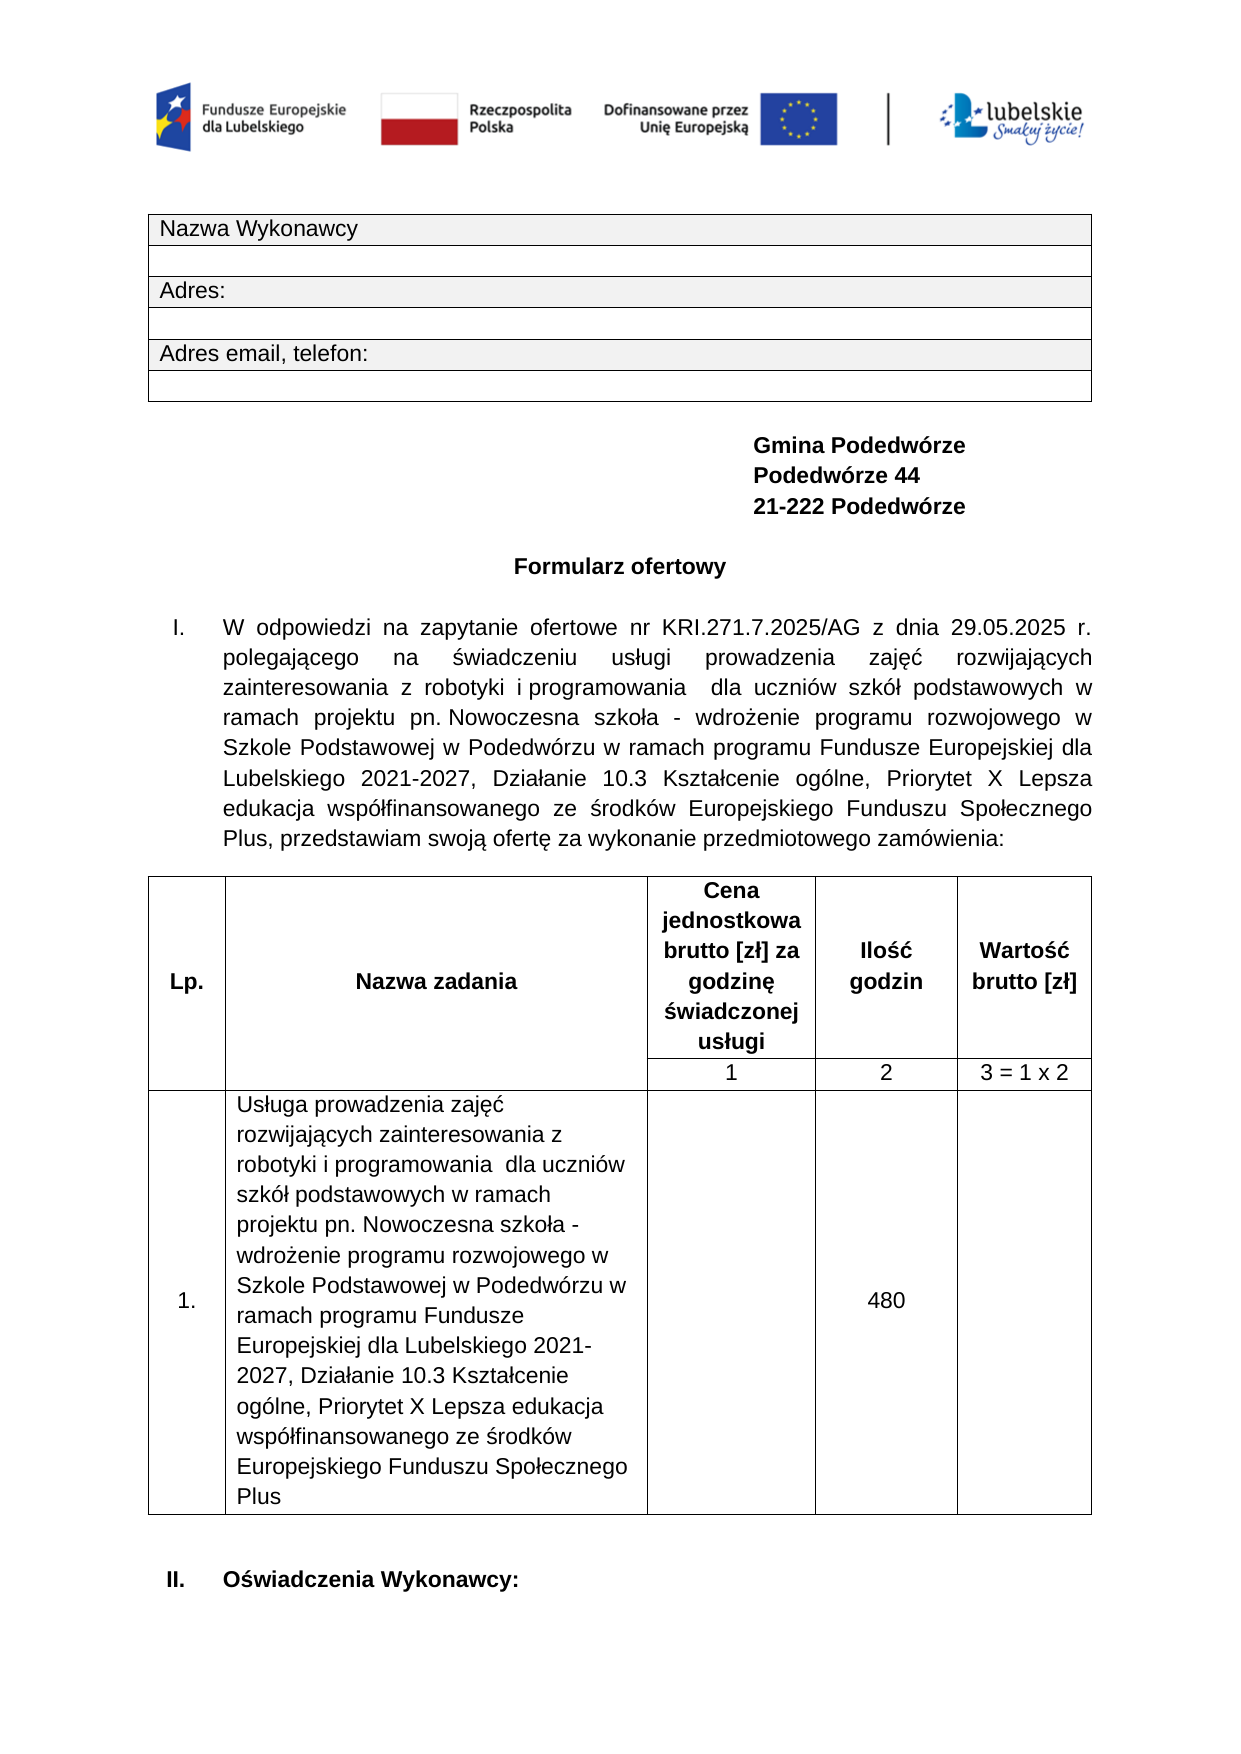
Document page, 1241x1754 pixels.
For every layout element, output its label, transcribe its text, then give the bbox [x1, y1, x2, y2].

table_cell [149, 371, 1091, 401]
table_cell 3 = 1 x 2 [958, 1059, 1091, 1089]
table_cell [648, 1091, 815, 1513]
table_header Cena jednostkowa brutto [zł] za godzinę świadczonej usługi [648, 877, 815, 1058]
table_cell 2 [816, 1059, 957, 1089]
table_cell [149, 246, 1091, 276]
table_cell [958, 1091, 1091, 1513]
table_cell Adres email, telefon: [149, 340, 1091, 370]
table_header Nazwa Wykonawcy [149, 215, 1091, 245]
table_header Lp. [149, 877, 225, 1089]
table_header Wartość brutto [zł] [958, 877, 1091, 1058]
table_header Ilość godzin [816, 877, 957, 1058]
table_cell 480 [816, 1091, 957, 1513]
table_cell 1. [149, 1091, 225, 1513]
table_cell Adres: [149, 277, 1091, 307]
text Formularz ofertowy [148, 553, 1093, 579]
picture [147, 73, 1093, 161]
list Oświadczenia Wykonawcy: [185, 1566, 1093, 1592]
table_cell Usługa prowadzenia zajęć rozwijających zainteresowania z robotyki i programowania dla uczniów szkół podstawowych w ramach projektu pn. Nowoczesna szkoła - wdrożenie programu rozwojowego w Szkole Podstawowej w Podedwórzu w ramach programu Fundusze Europejskiej dla Lubelskiego 2021-2027, Działanie 10.3 Kształcenie ogólne, Priorytet X Lepsza edukacja współfinansowanego ze środków Europejskiego Funduszu Społecznego Plus [226, 1091, 647, 1513]
text Podedwórze 44 [753, 462, 1093, 489]
text Gmina Podedwórze [753, 432, 1093, 458]
table_header Nazwa zadania [226, 877, 647, 1089]
text 21-222 Podedwórze [753, 493, 1093, 519]
list W odpowiedzi na zapytanie ofertowe nr KRI.271.7.2025/AG z dnia 29.05.2025 r. polegającego na świadczeniu usługi prowadzenia zajęć rozwijających zainteresowania z robotyki i programowania dla uczniów szkół podstawowych w ramach projektu pn. Nowoczesna szkoła - wdrożenie programu rozwojowego w Szkole Podstawowej w Podedwórzu w ramach programu Fundusze Europejskiej dla Lubelskiego 2021-2027, Działanie 10.3 Kształcenie ogólne, Priorytet X Lepsza edukacja współfinansowanego ze środków Europejskiego Funduszu Społecznego Plus, przedstawiam swoją ofertę za wykonanie przedmiotowego zamówienia: [185, 613, 1093, 851]
table_cell [149, 308, 1091, 338]
table_cell 1 [648, 1059, 815, 1089]
